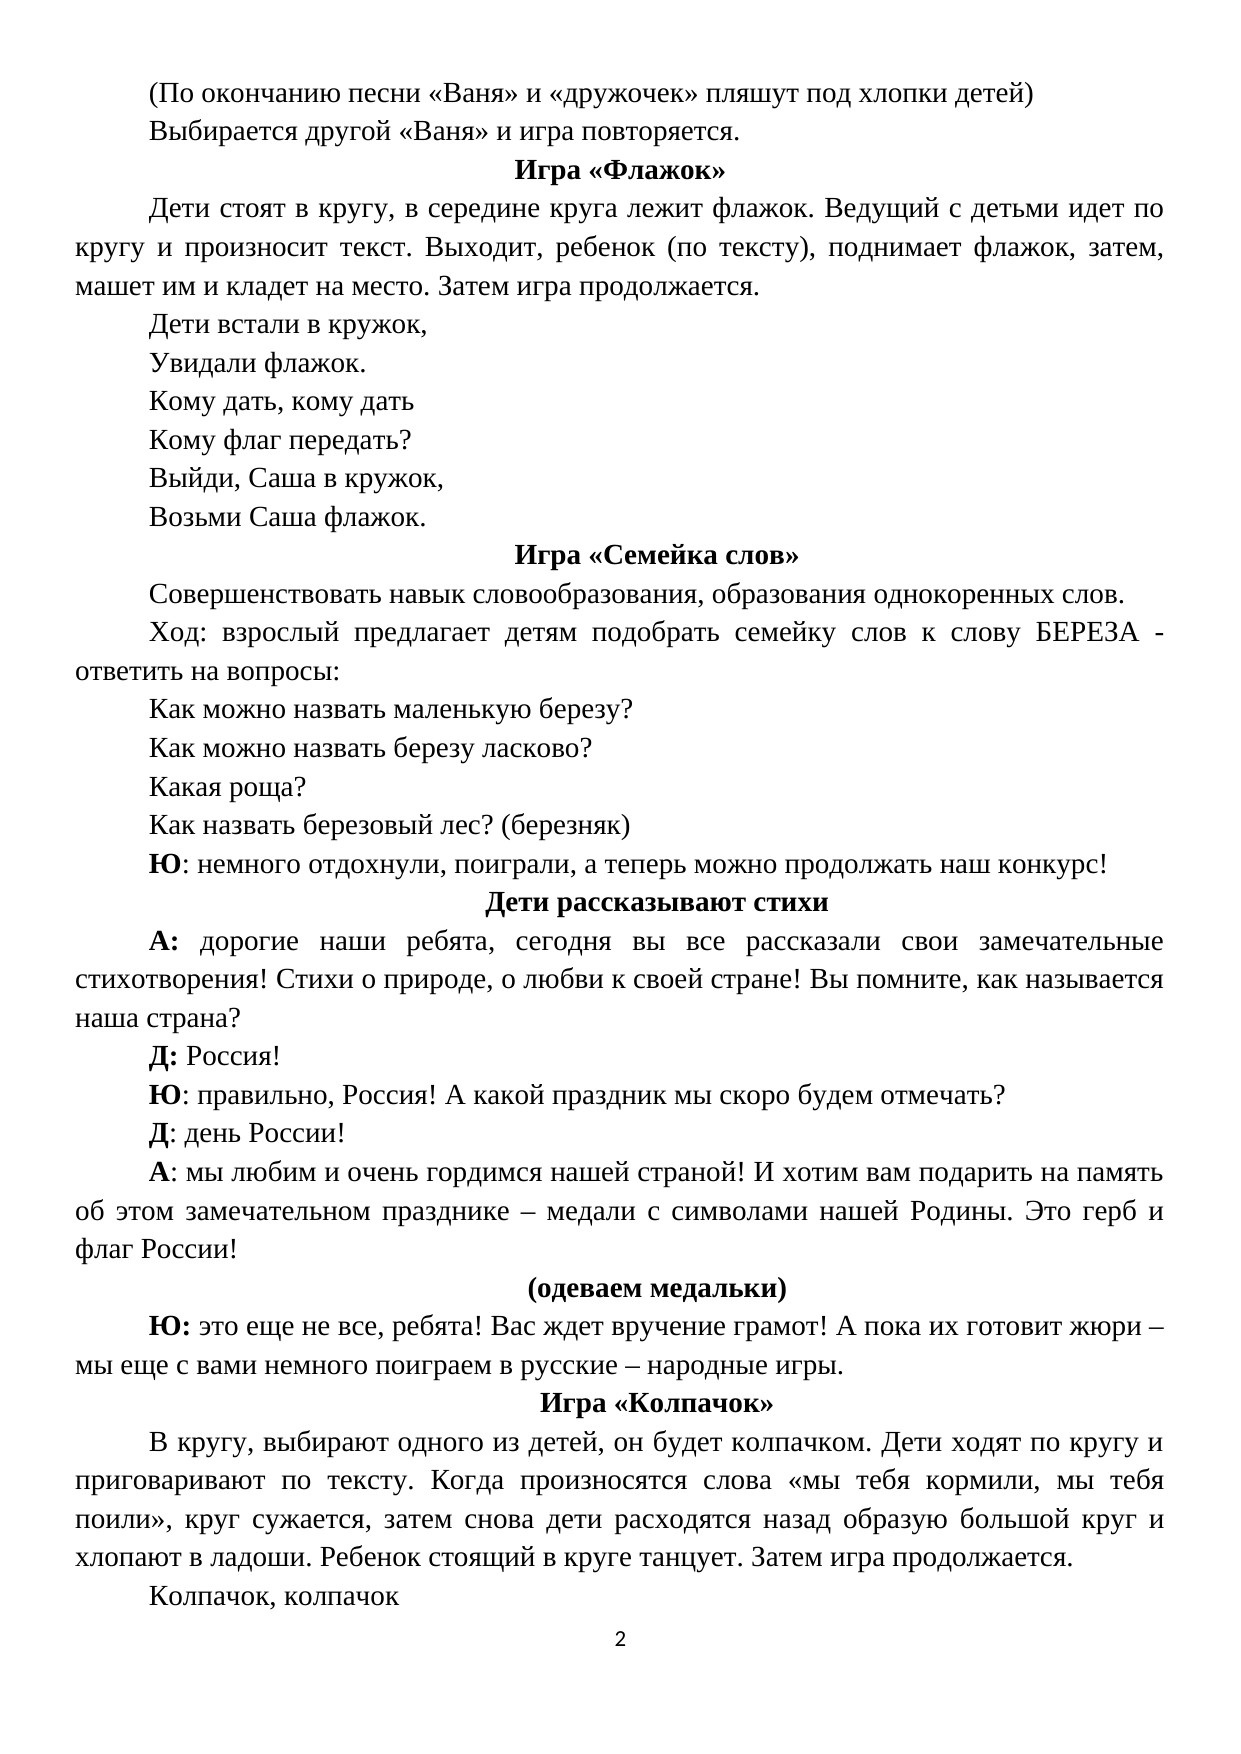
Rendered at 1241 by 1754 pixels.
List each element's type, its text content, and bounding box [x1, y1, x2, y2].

text Игра «Семейка слов» [75, 537, 1165, 571]
text А: дорогие наши ребята, сегодня вы все рассказали свои замечательные стихотворения! Стихи о природе, о любви к своей стране! Вы помните, как называется наша страна? [75, 923, 1165, 1033]
text Дети встали в кружок, [75, 306, 1165, 340]
text Ю: немного отдохнули, поиграли, а теперь можно продолжать наш конкурс! [75, 846, 1165, 879]
text Дети стоят в кругу, в середине круга лежит флажок. Ведущий с детьми идет по кругу и произносит текст. Выходит, ребенок (по тексту), поднимает флажок, затем, машет им и кладет на место. Затем игра продолжается. [75, 191, 1165, 301]
text Кому дать, кому дать [75, 383, 1165, 417]
text Совершенствовать навык словообразования, образования однокоренных слов. [75, 576, 1165, 609]
text Игра «Колпачок» [75, 1385, 1165, 1419]
text Выйди, Саша в кружок, [75, 460, 1165, 494]
text Возьми Саша флажок. [75, 499, 1165, 532]
text (По окончанию песни «Ваня» и «дружочек» пляшут под хлопки детей) [75, 75, 1165, 108]
text Как назвать березовый лес? (березняк) [75, 807, 1165, 841]
text Выбирается другой «Ваня» и игра повторяется. [75, 113, 1165, 147]
text Как можно назвать березу ласково? [75, 730, 1165, 764]
text Кому флаг передать? [75, 422, 1165, 455]
text Увидали флажок. [75, 345, 1165, 378]
text Ю: правильно, Россия! А какой праздник мы скоро будем отмечать? [75, 1077, 1165, 1111]
text А: мы любим и очень гордимся нашей страной! И хотим вам подарить на память об этом замечательном празднике – медали с символами нашей Родины. Это герб и флаг России! [75, 1154, 1165, 1265]
text Ю: это еще не все, ребята! Вас ждет вручение грамот! А пока их готовит жюри – мы еще с вами немного поиграем в русские – народные игры. [75, 1308, 1165, 1380]
text Колпачок, колпачок [75, 1578, 1165, 1612]
text Как можно назвать маленькую березу? [75, 692, 1165, 725]
text (одеваем медальки) [75, 1270, 1165, 1303]
text Д: день России! [75, 1116, 1165, 1149]
text Дети рассказывают стихи [75, 884, 1165, 918]
text Ход: взрослый предлагает детям подобрать семейку слов к слову БЕРЕЗА - ответить на вопросы: [75, 614, 1165, 687]
text Игра «Флажок» [75, 152, 1165, 186]
text Д: Россия! [75, 1038, 1165, 1072]
text Какая роща? [75, 769, 1165, 802]
text В кругу, выбирают одного из детей, он будет колпачком. Дети ходят по кругу и приговаривают по тексту. Когда произносятся слова «мы тебя кормили, мы тебя поили», круг сужается, затем снова дети расходятся назад образую большой круг и хлопают в ладоши. Ребенок стоящий в круге танцует. Затем игра продолжается. [75, 1424, 1165, 1573]
